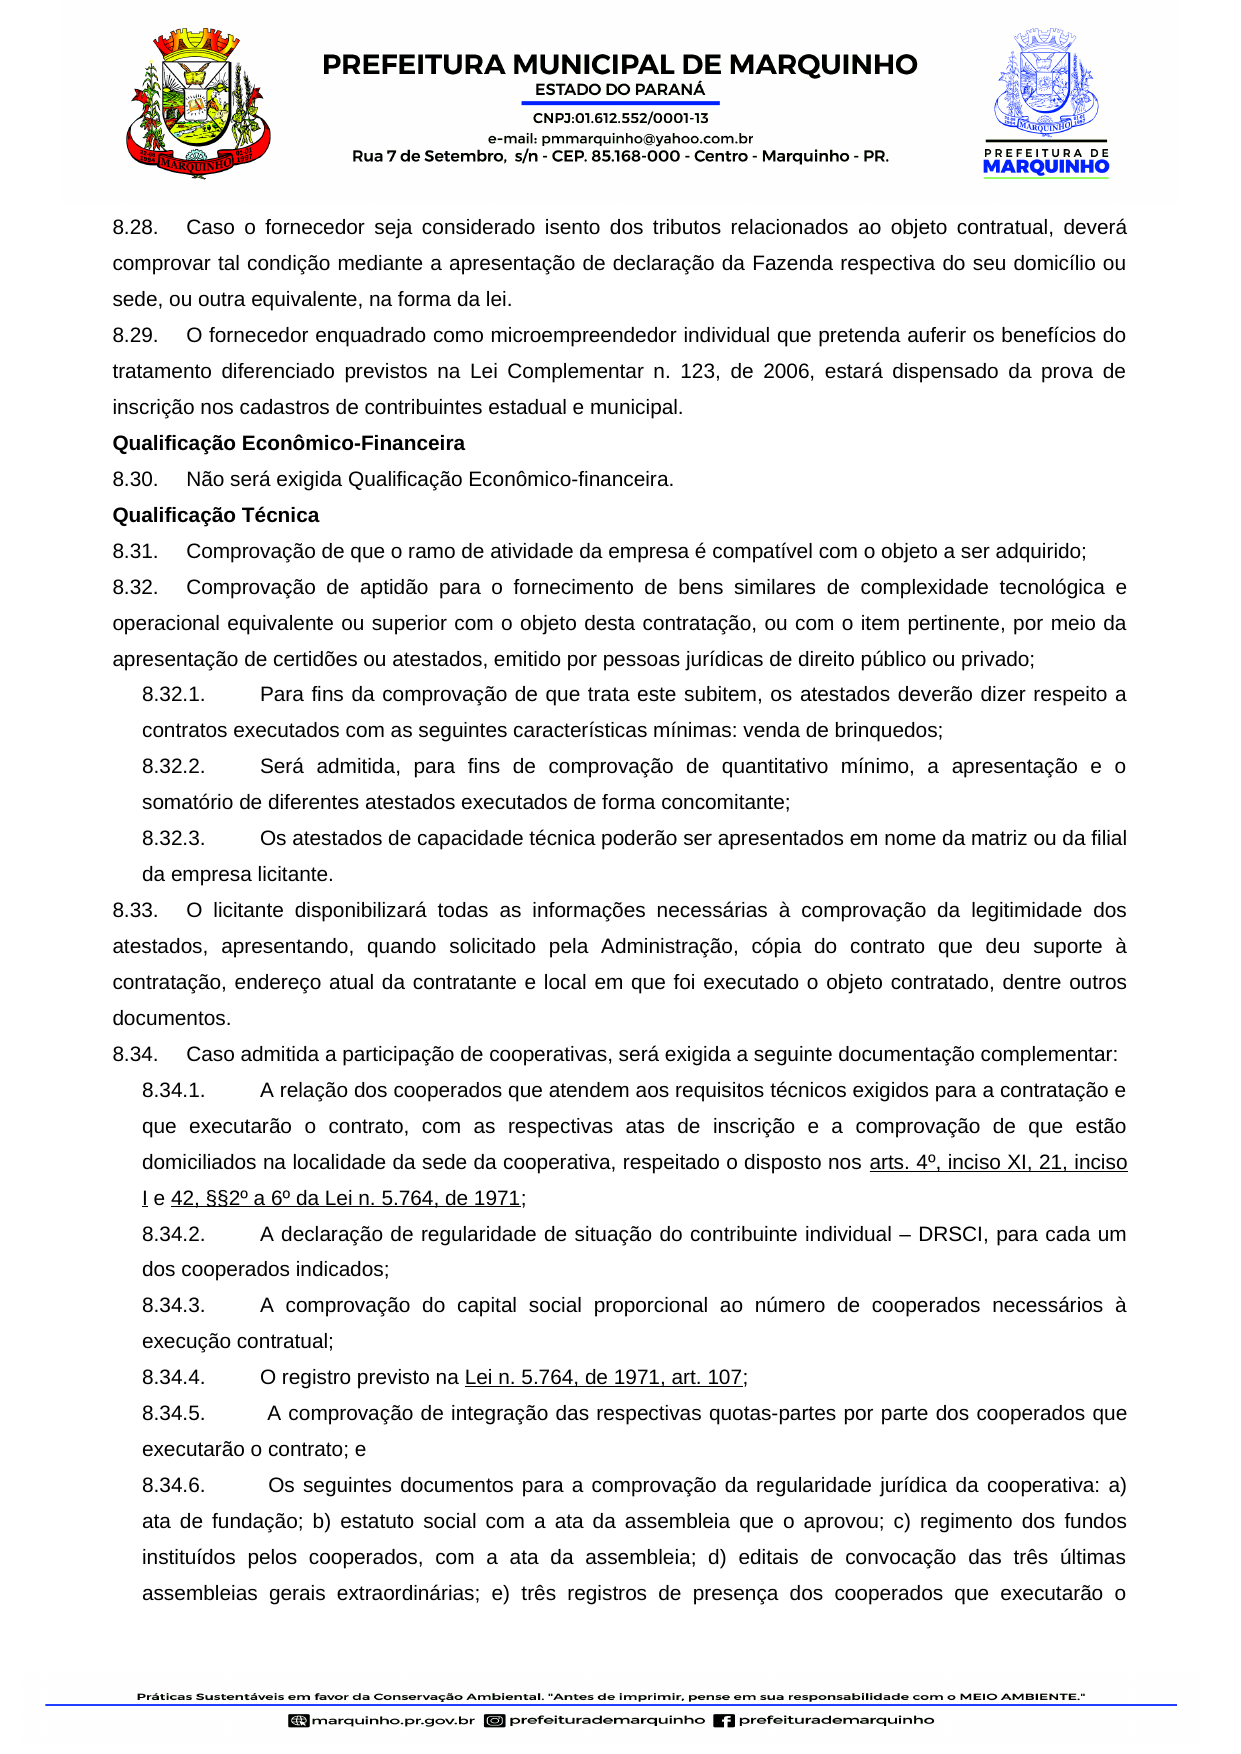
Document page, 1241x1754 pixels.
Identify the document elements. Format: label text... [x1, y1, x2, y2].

list Caso o fornecedor seja considerado isento dos tributos relacionados ao objeto contratual, deverá comprovar tal condição mediante a apresentação de declaração da Fazenda respectiva do seu domicílio ou sede, ou outra equivalente, na forma da lei. [112, 177, 1128, 311]
list Não será exigida Qualificação Econômico-financeira. [112, 467, 1128, 491]
picture [60, 0, 1181, 204]
list Comprovação de aptidão para o fornecimento de bens similares de complexidade tecnológica e operacional equivalente ou superior com o objeto desta contratação, ou com o item pertinente, por meio da apresentação de certidões ou atestados, emitido por pessoas jurídicas de direito público ou privado; [112, 574, 1128, 670]
list A relação dos cooperados que atendem aos requisitos técnicos exigidos para a contratação e que executarão o contrato, com as respectivas atas de inscrição e a comprovação de que estão domiciliados na localidade da sede da cooperativa, respeitado o disposto nos arts. 4º, inciso XI, 21, inciso I e 42, §§2º a 6º da Lei n. 5.764, de 1971; [142, 1078, 1128, 1209]
picture [21, 1669, 1201, 1749]
list O licitante disponibilizará todas as informações necessárias à comprovação da legitimidade dos atestados, apresentando, quando solicitado pela Administração, cópia do contrato que deu suporte à contratação, endereço atual da contratante e local em que foi executado o objeto contratado, dentre outros documentos. [112, 898, 1128, 1030]
text Qualificação Econômico-Financeira [112, 431, 1128, 455]
text Qualificação Técnica [112, 503, 1128, 527]
list A comprovação de integração das respectivas quotas-partes por parte dos cooperados que executarão o contrato; e [142, 1401, 1128, 1461]
list O fornecedor enquadrado como microempreendedor individual que pretenda auferir os benefícios do tratamento diferenciado previstos na Lei Complementar n. 123, de 2006, estará dispensado da prova de inscrição nos cadastros de contribuintes estadual e municipal. [112, 323, 1128, 419]
list A declaração de regularidade de situação do contribuinte individual – DRSCI, para cada um dos cooperados indicados; [142, 1221, 1128, 1281]
list O registro previsto na Lei n. 5.764, de 1971, art. 107; [142, 1365, 1128, 1389]
list A comprovação do capital social proporcional ao número de cooperados necessários à execução contratual; [142, 1293, 1128, 1353]
list Para fins da comprovação de que trata este subitem, os atestados deverão dizer respeito a contratos executados com as seguintes características mínimas: venda de brinquedos; [142, 682, 1128, 742]
list Será admitida, para fins de comprovação de quantitativo mínimo, a apresentação e o somatório de diferentes atestados executados de forma concomitante; [142, 754, 1128, 814]
list Caso admitida a participação de cooperativas, será exigida a seguinte documentação complementar: [112, 1042, 1128, 1066]
list Os atestados de capacidade técnica poderão ser apresentados em nome da matriz ou da filial da empresa licitante. [142, 826, 1128, 886]
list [142, 1473, 1128, 1605]
list Comprovação de que o ramo de atividade da empresa é compatível com o objeto a ser adquirido; [112, 538, 1128, 562]
